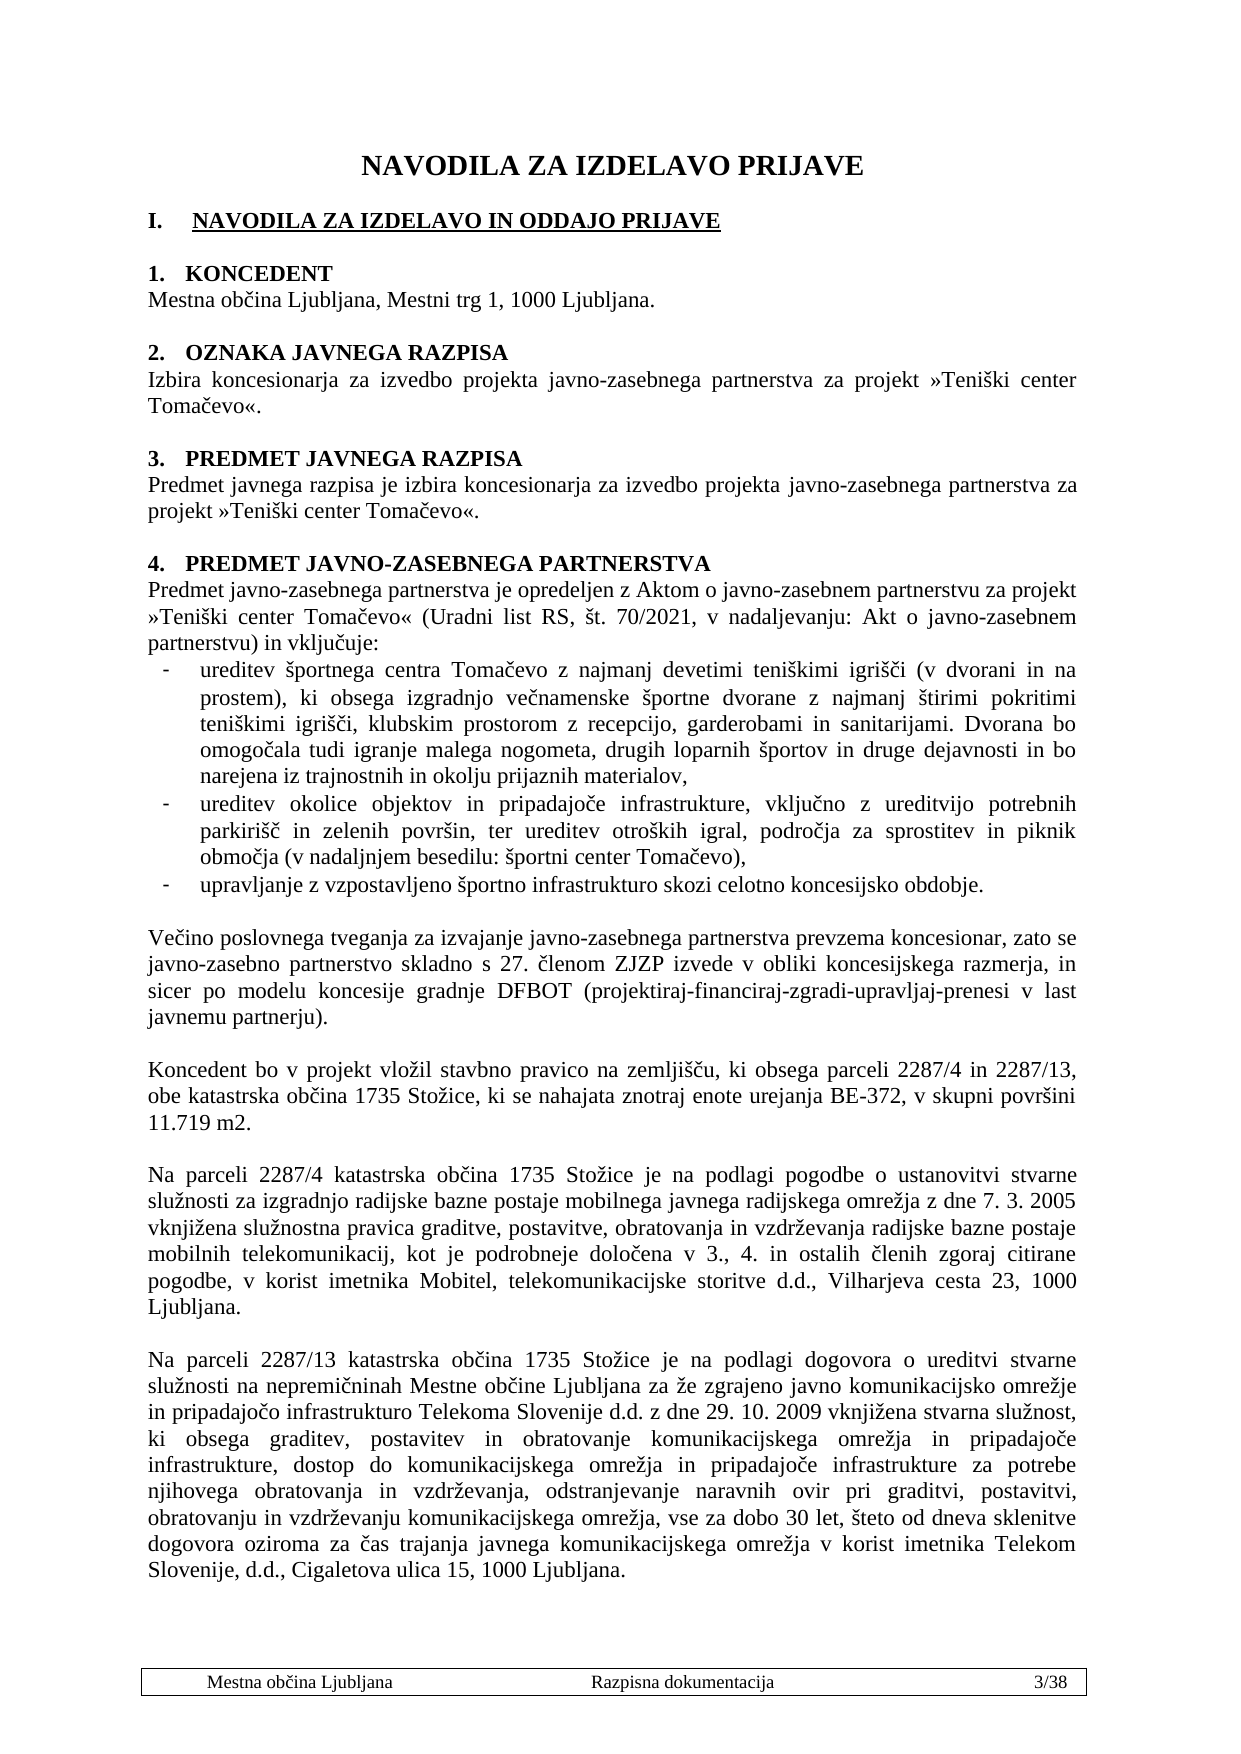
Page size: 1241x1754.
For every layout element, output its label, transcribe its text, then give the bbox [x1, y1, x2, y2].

text Izbira koncesionarja za izvedbo projekta javno-zasebnega partnerstva za projekt »Teniški center Tomačevo«. [148, 366, 1078, 418]
list KONCEDENT [148, 260, 1078, 287]
text Mestna občina Ljubljana, Mestni trg 1, 1000 Ljubljana. [148, 287, 1078, 313]
list OZNAKA JAVNEGA RAZPISA [148, 339, 1078, 366]
text Predmet javno-zasebnega partnerstva je opredeljen z Aktom o javno-zasebnem partnerstvu za projekt »Teniški center Tomačevo« (Uradni list RS, št. 70/2021, v nadaljevanju: Akt o javno-zasebnem partnerstvu) in vključuje: [148, 576, 1078, 656]
list ureditev okolice objektov in pripadajoče infrastrukture, vključno z ureditvijo potrebnih parkirišč in zelenih površin, ter ureditev otroških igral, področja za sprostitev in piknik območja (v nadaljnjem besedilu: športni center Tomačevo), [162, 789, 1078, 870]
text Koncedent bo v projekt vložil stavbno pravico na zemljišču, ki obsega parceli 2287/4 in 2287/13, obe katastrska občina 1735 Stožice, ki se nahajata znotraj enote urejanja BE-372, v skupni površini 11.719 m2. [148, 1056, 1078, 1135]
text Predmet javnega razpisa je izbira koncesionarja za izvedbo projekta javno-zasebnega partnerstva za projekt »Teniški center Tomačevo«. [148, 471, 1078, 524]
text Na parceli 2287/4 katastrska občina 1735 Stožice je na podlagi pogodbe o ustanovitvi stvarne služnosti za izgradnjo radijske bazne postaje mobilnega javnega radijskega omrežja z dne 7. 3. 2005 vknjižena služnostna pravica graditve, postavitve, obratovanja in vzdrževanja radijske bazne postaje mobilnih telekomunikacij, kot je podrobneje določena v 3., 4. in ostalih členih zgoraj citirane pogodbe, v korist imetnika Mobitel, telekomunikacijske storitve d.d., Vilharjeva cesta 23, 1000 Ljubljana. [148, 1161, 1078, 1319]
text Na parceli 2287/13 katastrska občina 1735 Stožice je na podlagi dogovora o ureditvi stvarne služnosti na nepremičninah Mestne občine Ljubljana za že zgrajeno javno komunikacijsko omrežje in pripadajočo infrastrukturo Telekoma Slovenije d.d. z dne 29. 10. 2009 vknjižena stvarna služnost, ki obsega graditev, postavitev in obratovanje komunikacijskega omrežja in pripadajoče infrastrukture, dostop do komunikacijskega omrežja in pripadajoče infrastrukture za potrebe njihovega obratovanja in vzdrževanja, odstranjevanje naravnih ovir pri graditvi, postavitvi, obratovanju in vzdrževanju komunikacijskega omrežja, vse za dobo 30 let, šteto od dneva sklenitve dogovora oziroma za čas trajanja javnega komunikacijskega omrežja v korist imetnika Telekom Slovenije, d.d., Cigaletova ulica 15, 1000 Ljubljana. [148, 1346, 1078, 1583]
list ureditev športnega centra Tomačevo z najmanj devetimi teniškimi igrišči (v dvorani in na prostem), ki obsega izgradnjo večnamenske športne dvorane z najmanj štirimi pokritimi teniškimi igrišči, klubskim prostorom z recepcijo, garderobami in sanitarijami. Dvorana bo omogočala tudi igranje malega nogometa, drugih loparnih športov in druge dejavnosti in bo narejena iz trajnostnih in okolju prijaznih materialov, [162, 656, 1078, 789]
text Večino poslovnega tveganja za izvajanje javno-zasebnega partnerstva prevzema koncesionar, zato se javno-zasebno partnerstvo skladno s 27. členom ZJZP izvede v obliki koncesijskega razmerja, in sicer po modelu koncesije gradnje DFBOT (projektiraj-financiraj-zgradi-upravljaj-prenesi v last javnemu partnerju). [148, 924, 1078, 1029]
list NAVODILA ZA IZDELAVO IN ODDAJO PRIJAVE [148, 207, 1078, 234]
text NAVODILA ZA IZDELAVO PRIJAVE [148, 148, 1078, 181]
list PREDMET JAVNO-ZASEBNEGA PARTNERSTVA [148, 550, 1078, 576]
list upravljanje z vzpostavljeno športno infrastrukturo skozi celotno koncesijsko obdobje. [162, 870, 1078, 898]
list PREDMET JAVNEGA RAZPISA [148, 445, 1078, 471]
